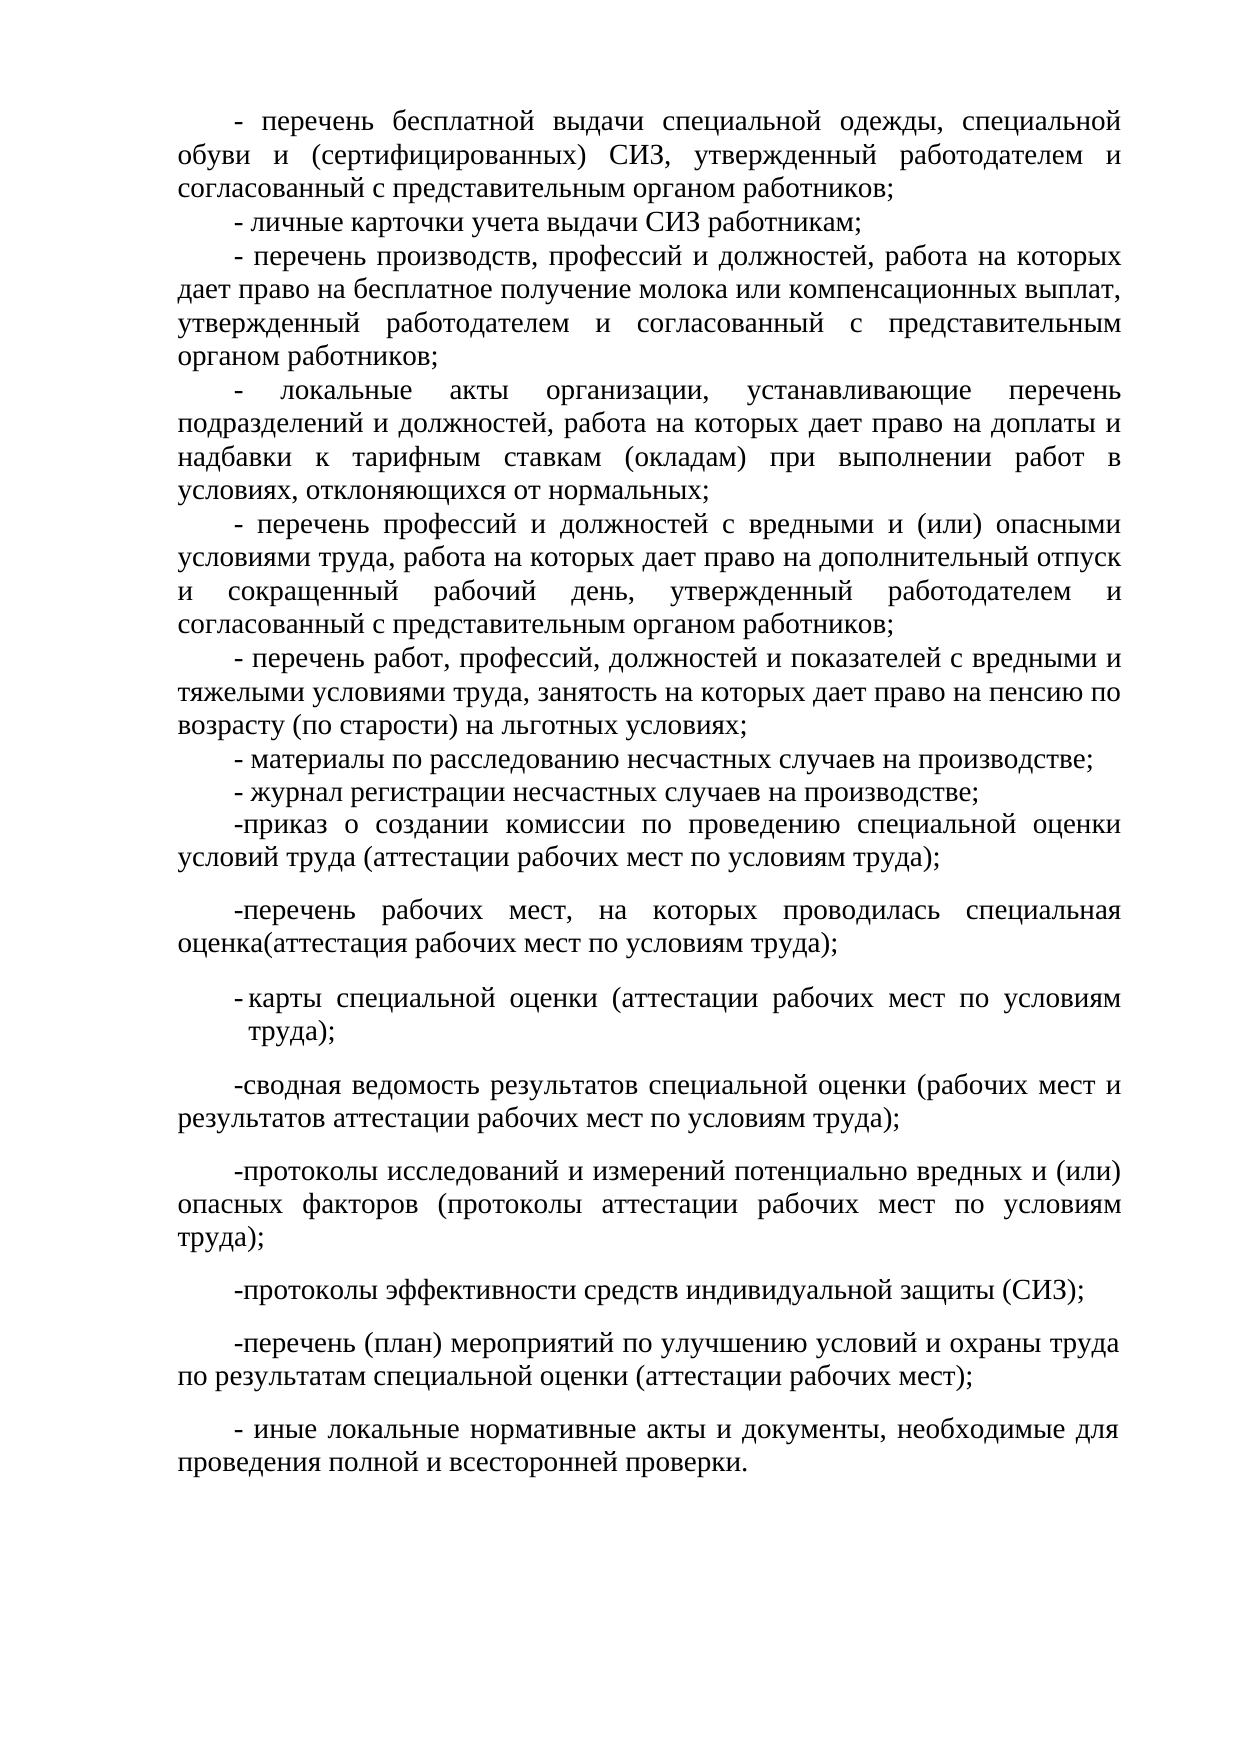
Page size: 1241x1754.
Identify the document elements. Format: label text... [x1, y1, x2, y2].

text -протоколы исследований и измерений потенциально вредных и (или) опасных факторов (протоколы аттестации рабочих мест по условиям труда); [177, 1155, 1122, 1252]
text -перечень (план) мероприятий по улучшению условий и охраны труда по результатам специальной оценки (аттестации рабочих мест); [177, 1327, 1120, 1392]
text - перечень производств, профессий и должностей, работа на которых дает право на бесплатное получение молока или компенсационных выплат, утвержденный работодателем и согласованный с представительным органом работников; [177, 238, 1122, 372]
text - материалы по расследованию несчастных случаев на производстве; [177, 741, 1122, 774]
text - локальные акты организации, устанавливающие перечень подразделений и должностей, работа на которых дает право на доплаты и надбавки к тарифным ставкам (окладам) при выполнении работ в условиях, отклоняющихся от нормальных; [177, 372, 1122, 506]
list карты специальной оценки (аттестации рабочих мест по условиям труда); [233, 980, 1122, 1047]
text -протоколы эффективности средств индивидуальной защиты (СИЗ); [177, 1273, 1122, 1306]
text - иные локальные нормативные акты и документы, необходимые для проведения полной и всесторонней проверки. [177, 1413, 1120, 1478]
text - перечень профессий и должностей с вредными и (или) опасными условиями труда, работа на которых дает право на дополнительный отпуск и сокращенный рабочий день, утвержденный работодателем и согласованный с представительным органом работников; [177, 506, 1122, 640]
text -сводная ведомость результатов специальной оценки (рабочих мест и результатов аттестации рабочих мест по условиям труда); [177, 1069, 1122, 1134]
text - журнал регистрации несчастных случаев на производстве; [177, 774, 1122, 808]
text - перечень работ, профессий, должностей и показателей с вредными и тяжелыми условиями труда, занятость на которых дает право на пенсию по возрасту (по старости) на льготных условиях; [177, 640, 1122, 741]
text -приказ о создании комиссии по проведению специальной оценки условий труда (аттестации рабочих мест по условиям труда); [177, 808, 1122, 873]
text -перечень рабочих мест, на которых проводилась специальная оценка(аттестация рабочих мест по условиям труда); [177, 894, 1122, 959]
text - перечень бесплатной выдачи специальной одежды, специальной обуви и (сертифицированных) СИЗ, утвержденный работодателем и согласованный с представительным органом работников; [177, 103, 1122, 204]
text - личные карточки учета выдачи СИЗ работникам; [177, 204, 1122, 238]
